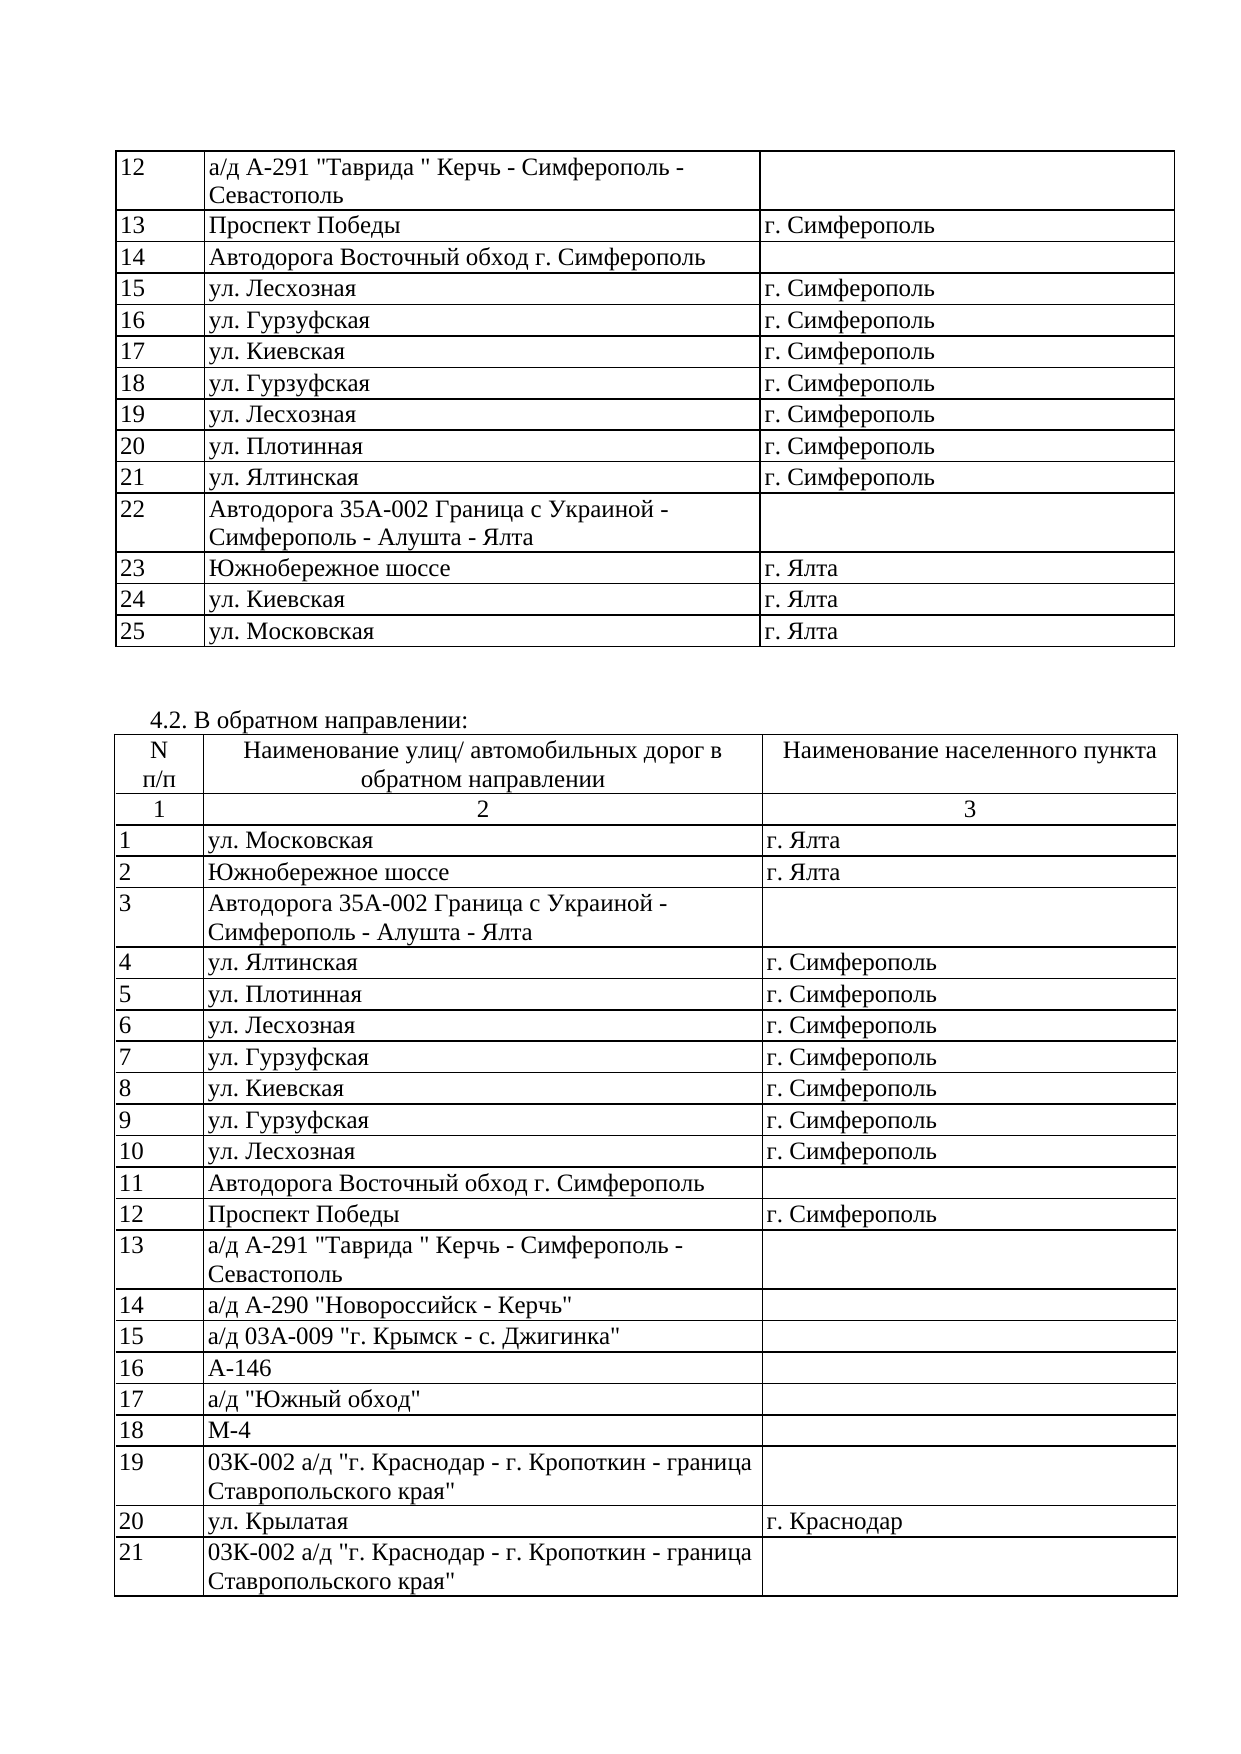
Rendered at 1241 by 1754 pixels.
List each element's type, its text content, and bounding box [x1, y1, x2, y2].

table_cell Южнобережное шоссе [204, 857, 762, 887]
table_cell А-146 [204, 1353, 762, 1382]
table_cell г. Симферополь [763, 978, 1177, 1009]
table_cell 20 [117, 431, 204, 461]
table_cell Проспект Победы [205, 211, 759, 241]
table_cell г. Симферополь [761, 211, 1174, 241]
table_header N п/п [115, 735, 203, 792]
table_cell 15 [115, 1321, 203, 1351]
table_cell [763, 1414, 1177, 1445]
table_cell [761, 494, 1174, 551]
table_cell 03К-002 а/д "г. Краснодар - г. Кропоткин - граница Ставропольского края" [204, 1447, 762, 1504]
table_cell 3 [115, 888, 203, 946]
table_cell 24 [117, 584, 204, 614]
table_cell ул. Гурзуфская [204, 1105, 762, 1135]
table_cell г. Симферополь [763, 1072, 1177, 1103]
table_cell 23 [117, 553, 204, 583]
table_cell а/д А-291 "Таврида " Керчь - Симферополь - Севастополь [205, 152, 759, 209]
table_cell М-4 [204, 1416, 762, 1445]
table_cell 25 [117, 616, 204, 646]
table_cell [761, 242, 1174, 272]
table_header Наименование улиц/ автомобильных дорог в обратном направлении [204, 735, 762, 792]
table_cell 14 [115, 1289, 203, 1319]
table_cell 8 [115, 1073, 203, 1103]
table_cell 9 [115, 1104, 203, 1135]
table_cell г. Симферополь [761, 431, 1174, 461]
table_cell 18 [117, 368, 204, 398]
table_cell г. Симферополь [763, 1198, 1177, 1229]
table_cell ул. Лесхозная [204, 1011, 762, 1040]
table_cell [763, 1351, 1177, 1382]
table_cell 17 [115, 1384, 203, 1414]
text 4.2. В обратном направлении: [150, 705, 1090, 733]
table_cell г. Симферополь [763, 1040, 1177, 1072]
table_cell 14 [117, 242, 204, 272]
table_cell ул. Лесхозная [205, 400, 759, 429]
table_cell г. Симферополь [763, 1103, 1177, 1135]
table_cell 3 [763, 793, 1177, 824]
table_cell 13 [117, 211, 204, 241]
table_cell г. Симферополь [761, 305, 1174, 335]
table_cell г. Симферополь [761, 274, 1174, 303]
table_cell Автодорога 35А-002 Граница с Украиной - Симферополь - Алушта - Ялта [204, 888, 762, 946]
table_cell Автодорога 35А-002 Граница с Украиной - Симферополь - Алушта - Ялта [205, 494, 759, 551]
table_cell [763, 1229, 1177, 1288]
table_cell 19 [117, 400, 204, 429]
table_cell 2 [115, 856, 203, 887]
table_cell г. Краснодар [763, 1505, 1177, 1536]
table_cell Автодорога Восточный обход г. Симферополь [205, 242, 759, 272]
table_cell ул. Лесхозная [205, 274, 759, 303]
table_cell [763, 1383, 1177, 1414]
table_cell ул. Лесхозная [204, 1136, 762, 1166]
table_cell [763, 1166, 1177, 1198]
table_cell 6 [115, 1010, 203, 1040]
table_cell 1 [115, 825, 203, 855]
table_cell 5 [115, 979, 203, 1009]
table_cell ул. Гурзуфская [205, 368, 759, 398]
table_cell 12 [117, 152, 204, 209]
table_cell ул. Плотинная [204, 979, 762, 1009]
table_cell а/д 03А-009 "г. Крымск - с. Джигинка" [204, 1321, 762, 1351]
table_cell ул. Гурзуфская [205, 305, 759, 335]
table_cell [763, 1288, 1177, 1319]
table_cell г. Симферополь [761, 462, 1174, 492]
table_cell ул. Ялтинская [204, 948, 762, 977]
table_cell 10 [115, 1136, 203, 1166]
table_cell 22 [117, 494, 204, 551]
table_cell 16 [117, 305, 204, 335]
table_cell 15 [117, 274, 204, 303]
table_cell Южнобережное шоссе [205, 553, 759, 583]
table_cell ул. Киевская [205, 584, 759, 614]
table_cell Автодорога Восточный обход г. Симферополь [204, 1168, 762, 1198]
table_cell [763, 887, 1177, 946]
table_cell а/д "Южный обход" [204, 1384, 762, 1414]
table_cell г. Ялта [761, 584, 1174, 614]
table_cell г. Симферополь [763, 1009, 1177, 1040]
table_cell 21 [115, 1537, 203, 1595]
table_cell г. Ялта [761, 616, 1174, 646]
table_cell ул. Крылатая [204, 1506, 762, 1536]
table_cell ул. Киевская [204, 1073, 762, 1103]
table_cell [763, 1320, 1177, 1351]
table_cell г. Ялта [763, 824, 1177, 855]
table_cell г. Симферополь [761, 400, 1174, 429]
table_cell 20 [115, 1506, 203, 1536]
table_cell ул. Плотинная [205, 431, 759, 461]
table_cell г. Ялта [763, 855, 1177, 887]
table_cell 4 [115, 947, 203, 977]
table_cell [761, 152, 1174, 209]
table_cell 11 [115, 1167, 203, 1198]
table_cell 19 [115, 1446, 203, 1504]
table_cell ул. Московская [205, 616, 759, 646]
table_cell а/д А-291 "Таврида " Керчь - Симферополь - Севастополь [204, 1231, 762, 1288]
table_cell ул. Гурзуфская [204, 1042, 762, 1072]
table_cell 12 [115, 1199, 203, 1229]
table_header Наименование населенного пункта [763, 735, 1177, 792]
table_cell 17 [117, 337, 204, 366]
table_cell ул. Ялтинская [205, 462, 759, 492]
table_cell 1 [115, 794, 203, 824]
table_cell 7 [115, 1041, 203, 1072]
table_cell г. Симферополь [763, 1135, 1177, 1166]
table_cell ул. Московская [204, 826, 762, 855]
table_cell 13 [115, 1230, 203, 1288]
table_cell [763, 1445, 1177, 1504]
table_cell [763, 1536, 1177, 1595]
table_cell ул. Киевская [205, 337, 759, 366]
table_cell а/д А-290 "Новороссийск - Керчь" [204, 1290, 762, 1319]
table_cell 16 [115, 1352, 203, 1382]
table_cell г. Симферополь [763, 946, 1177, 977]
table_cell г. Симферополь [761, 337, 1174, 366]
table_cell г. Ялта [761, 553, 1174, 583]
table_cell 18 [115, 1415, 203, 1445]
table_cell Проспект Победы [204, 1199, 762, 1229]
table_cell 03К-002 а/д "г. Краснодар - г. Кропоткин - граница Ставропольского края" [204, 1538, 762, 1595]
table_cell г. Симферополь [761, 368, 1174, 398]
table_cell 21 [117, 462, 204, 492]
table_cell 2 [204, 794, 762, 824]
